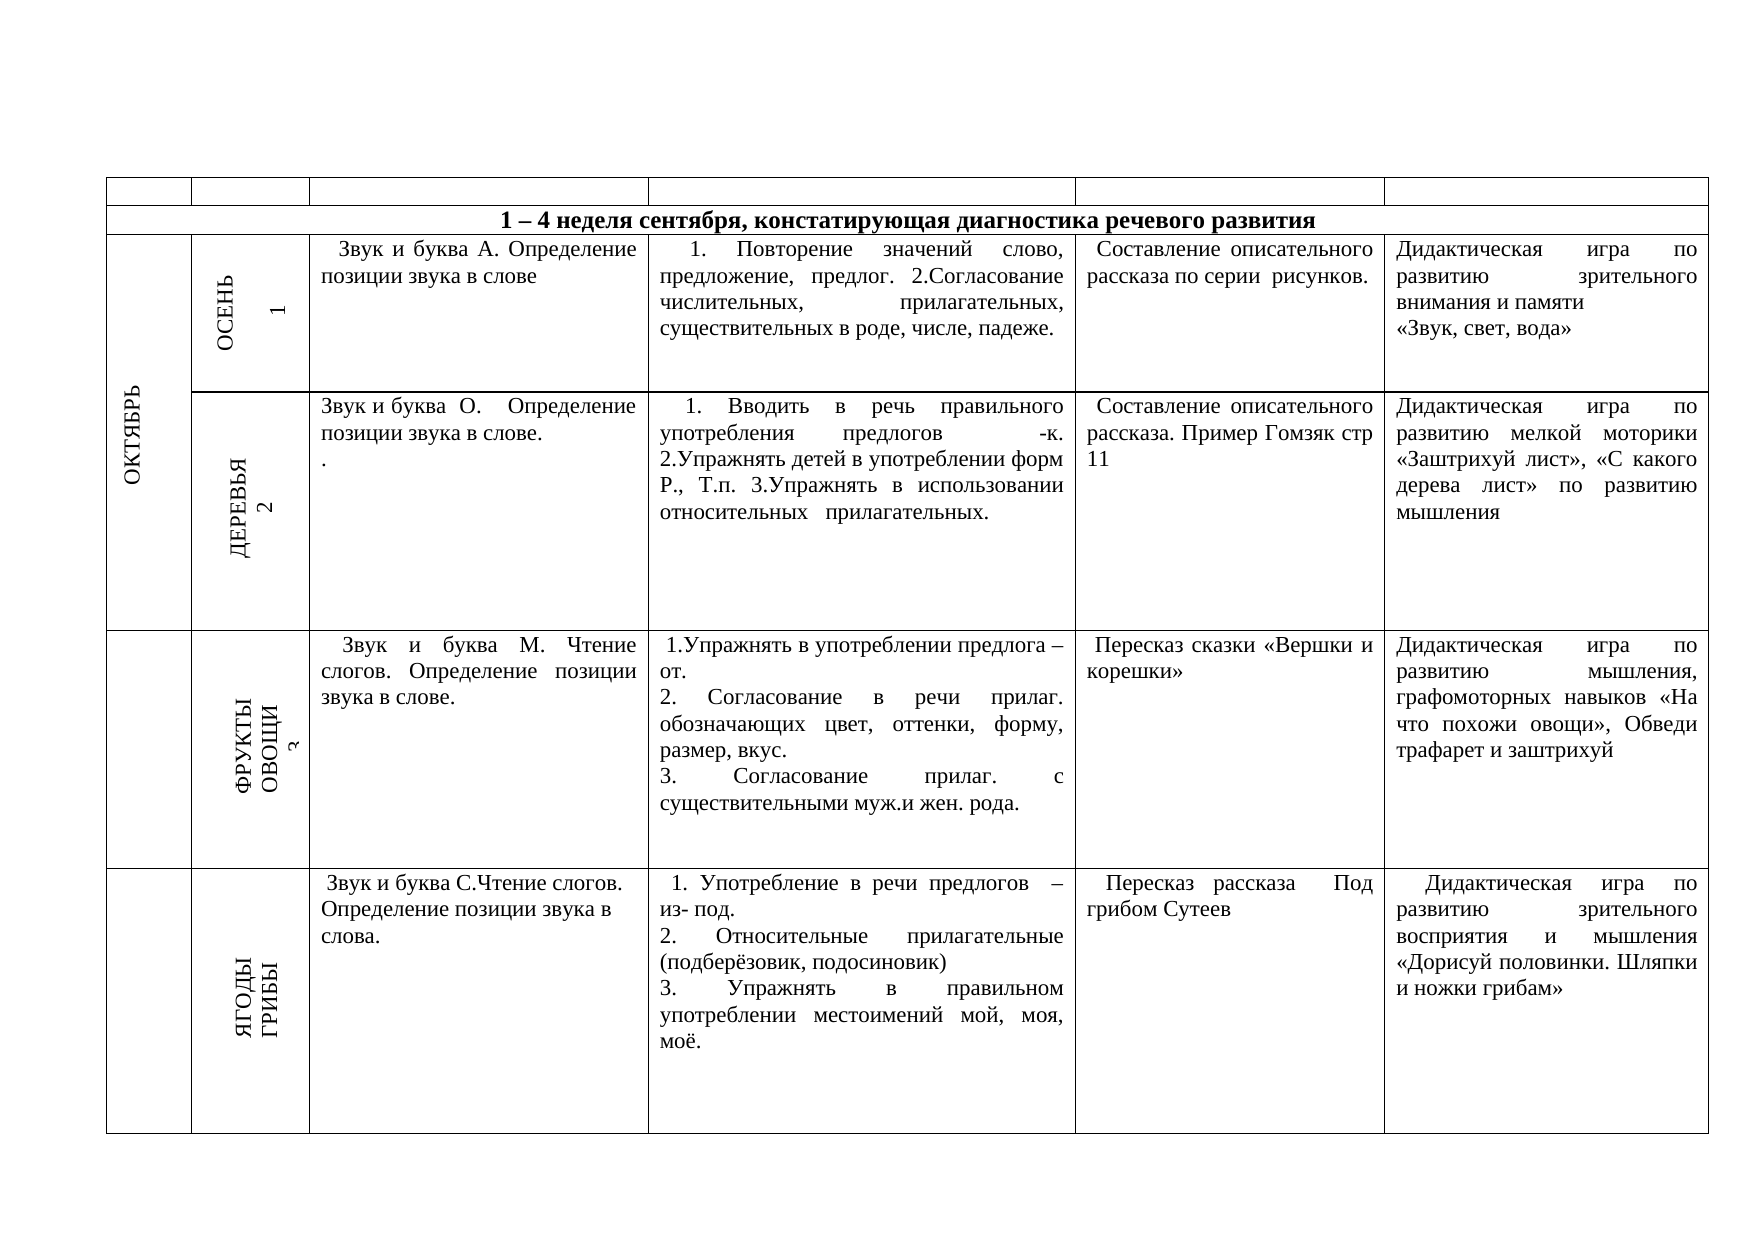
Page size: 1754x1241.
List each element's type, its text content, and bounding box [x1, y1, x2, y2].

table_cell ОСЕНЬ 1 [192, 235, 309, 391]
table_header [1385, 178, 1708, 204]
table_cell Составление описательного рассказа по серии рисунков. [1076, 235, 1384, 391]
table_cell Дидактическая игра по развитию зрительного восприятия и мышления «Дорисуй половинки. Шляпки и ножки грибам» [1385, 869, 1708, 1132]
table_cell [1076, 178, 1384, 204]
table_cell [310, 178, 648, 204]
table_cell 1. Вводить в речь правильного употребления предлогов -к. 2.Упражнять детей в употреблении форм Р., Т.п. 3.Упражнять в использовании относительных прилагательных. [649, 393, 1075, 630]
table_cell [649, 178, 1075, 204]
table_cell Звук и буква С.Чтение слогов. Определение позиции звука в слова. [310, 869, 648, 1132]
table_cell [107, 869, 191, 1132]
table_cell ОКТЯБРЬ [107, 235, 191, 630]
table_cell ЯГОДЫ ГРИБЫ 4 [192, 869, 309, 1132]
table_cell [107, 631, 191, 868]
table_cell Дидактическая игра по развитию зрительного внимания и памяти «Звук, свет, вода» [1385, 235, 1708, 391]
table_cell Составление описательного рассказа. Пример Гомзяк стр 11 [1076, 393, 1384, 630]
table_cell 1.Упражнять в употреблении предлога –от. 2. Согласование в речи прилаг. обозначающих цвет, оттенки, форму, размер, вкус. 3. Согласование прилаг. с существительными муж.и жен. рода. [649, 631, 1075, 868]
table_cell ФРУКТЫ ОВОЩИ 3 [192, 631, 309, 868]
table_cell Звук и буква М. Чтение слогов. Определение позиции звука в слове. [310, 631, 648, 868]
table_cell Пересказ рассказа Под грибом Сутеев [1076, 869, 1384, 1132]
table_cell Дидактическая игра по развитию мелкой моторики «Заштрихуй лист», «С какого дерева лист» по развитию мышления [1385, 393, 1708, 630]
table_cell [107, 178, 191, 204]
table_cell Пересказ сказки «Вершки и корешки» [1076, 631, 1384, 868]
table_cell ДЕРЕВЬЯ 2 [192, 393, 309, 630]
table_cell Дидактическая игра по развитию мышления, графомоторных навыков «На что похожи овощи», Обведи трафарет и заштрихуй [1385, 631, 1708, 868]
table_cell Звук и буква О. Определение позиции звука в слове. . [310, 393, 648, 630]
table_cell Звук и буква А. Определение позиции звука в слове [310, 235, 648, 391]
table_cell [192, 178, 309, 204]
table_cell 1 – 4 неделя сентября, констатирующая диагностика речевого развития [107, 206, 1708, 234]
table_cell 1. Употребление в речи предлогов – из- под. 2. Относительные прилагательные (подберёзовик, подосиновик) 3. Упражнять в правильном употреблении местоимений мой, моя, моё. [649, 869, 1075, 1132]
table_cell 1. Повторение значений слово, предложение, предлог. 2.Согласование числительных, прилагательных, существительных в роде, числе, падеже. [649, 235, 1075, 391]
